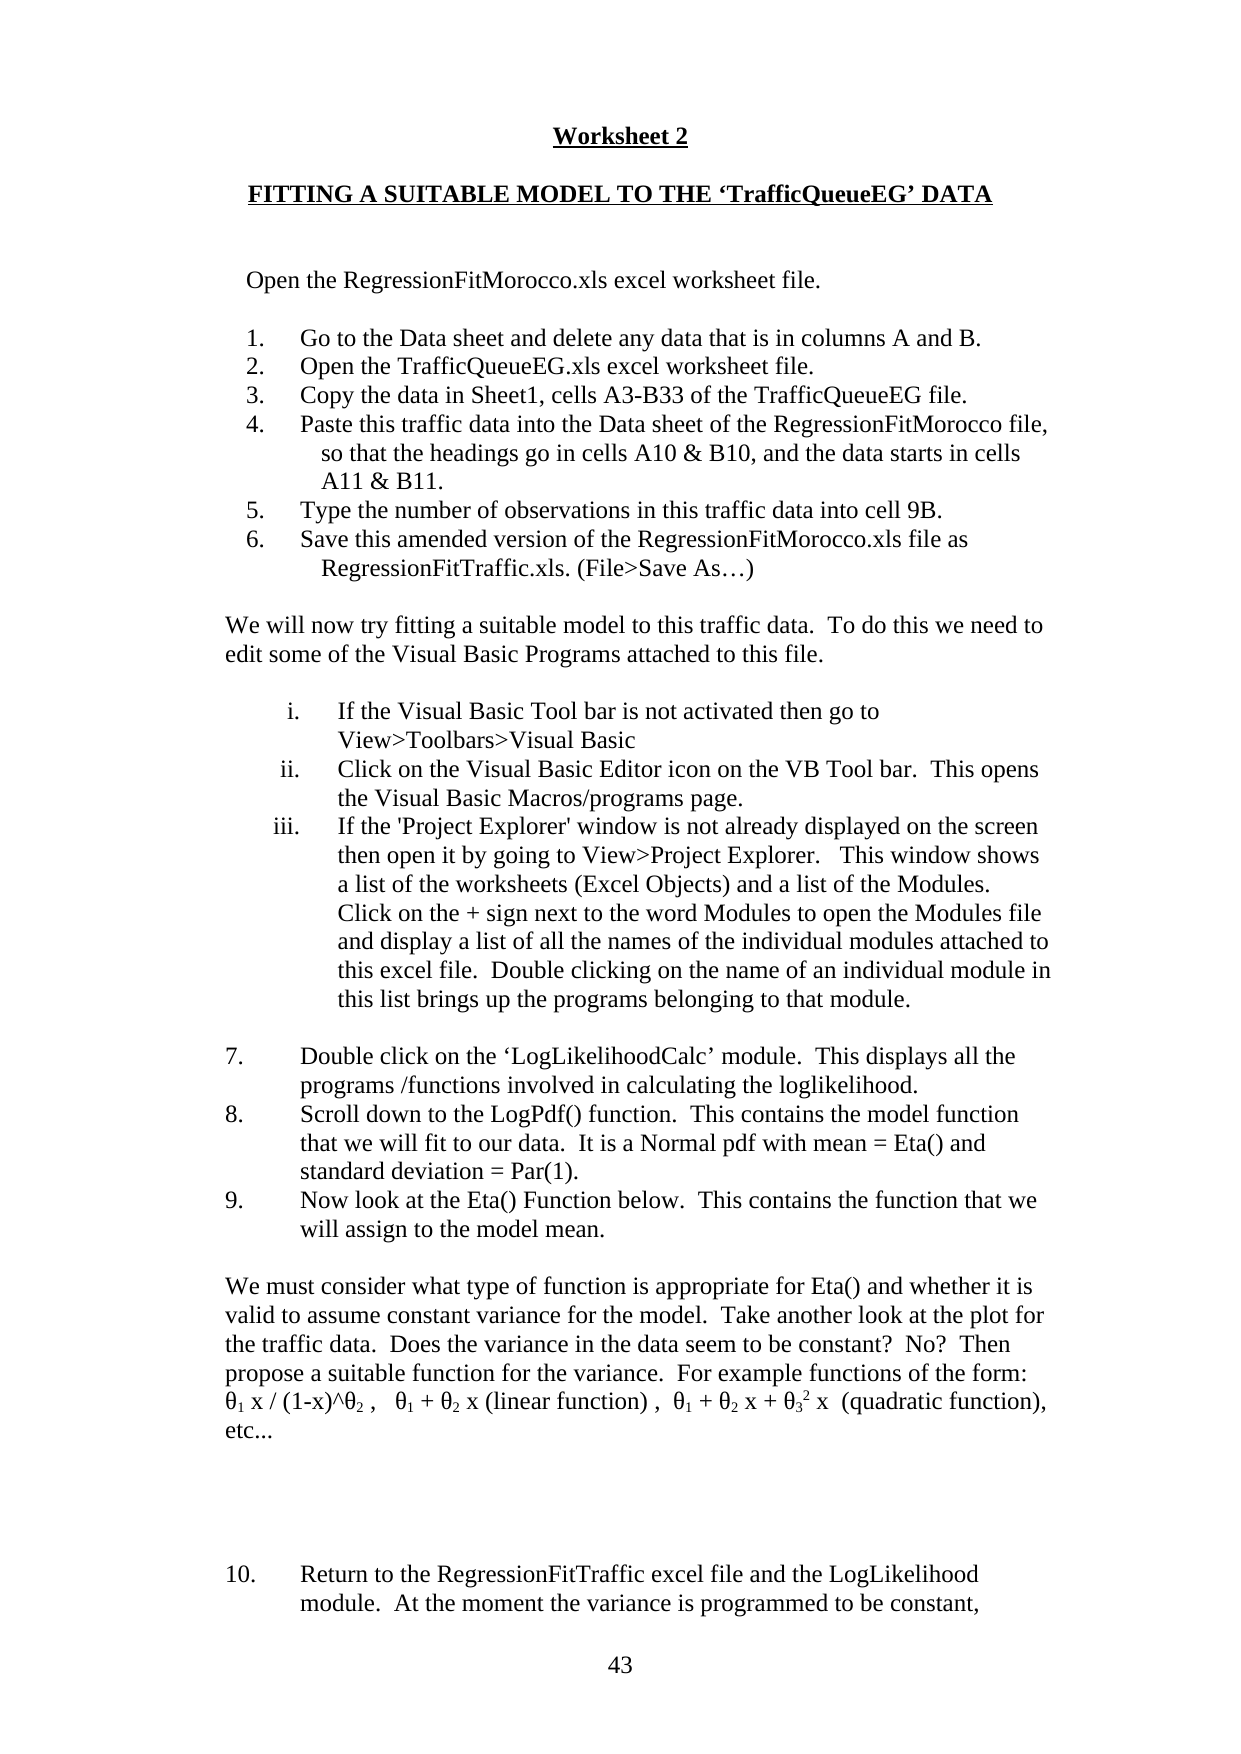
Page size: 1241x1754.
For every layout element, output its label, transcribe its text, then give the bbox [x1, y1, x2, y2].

text We must consider what type of function is appropriate for Eta() and whether it is valid to assume constant variance for the model. Take another look at the plot for the traffic data. Does the variance in the data seem to be constant? No? Then propose a suitable function for the variance. For example functions of the form: [225, 1271, 1053, 1386]
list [225, 1559, 1053, 1616]
text Worksheet 2 [187, 121, 1053, 150]
list Scroll down to the LogPdf() function. This contains the model function that we will fit to our data. It is a Normal pdf with mean = Eta() and standard deviation = Par(1). [225, 1099, 1053, 1185]
list Click on the Visual Basic Editor icon on the VB Tool bar. This opens the Visual Basic Macros/programs page. [300, 754, 1053, 811]
list Copy the data in Sheet1, cells A3-B33 of the TrafficQueueEG file. [246, 380, 1053, 409]
text We will now try fitting a suitable model to this traffic data. To do this we need to edit some of the Visual Basic Programs attached to this file. [225, 610, 1053, 668]
text θ1 x / (1-x)^θ2 , θ1 + θ2 x (linear function) , θ1 + θ2 x + θ32 x (quadratic function), etc... [225, 1386, 1053, 1444]
list Now look at the Eta() Function below. This contains the function that we will assign to the model mean. [225, 1185, 1053, 1243]
list Save this amended version of the RegressionFitMorocco.xls file as RegressionFitTraffic.xls. (File>Save As…) [246, 524, 1053, 581]
list Open the TrafficQueueEG.xls excel worksheet file. [246, 351, 1053, 380]
list Go to the Data sheet and delete any data that is in columns A and B. [246, 323, 1053, 351]
list If the Visual Basic Tool bar is not activated then go to View>Toolbars>Visual Basic [300, 696, 1053, 754]
text Open the RegressionFitMorocco.xls excel worksheet file. [246, 265, 1053, 294]
list Paste this traffic data into the Data sheet of the RegressionFitMorocco file, so that the headings go in cells A10 & B10, and the data starts in cells A11 & B11. [246, 409, 1053, 495]
list If the 'Project Explorer' window is not already displayed on the screen then open it by going to View>Project Explorer. This window shows a list of the worksheets (Excel Objects) and a list of the Modules. Click on the + sign next to the word Modules to open the Modules file and display a list of all the names of the individual modules attached to this excel file. Double clicking on the name of an individual module in this list brings up the programs belonging to that module. [300, 811, 1053, 1013]
list Type the number of observations in this traffic data into cell 9B. [246, 495, 1053, 524]
text FITTING A SUITABLE MODEL TO THE ‘TrafficQueueEG’ DATA [187, 179, 1053, 208]
list Double click on the ‘LogLikelihoodCalc’ module. This displays all the programs /functions involved in calculating the loglikelihood. [225, 1041, 1053, 1099]
